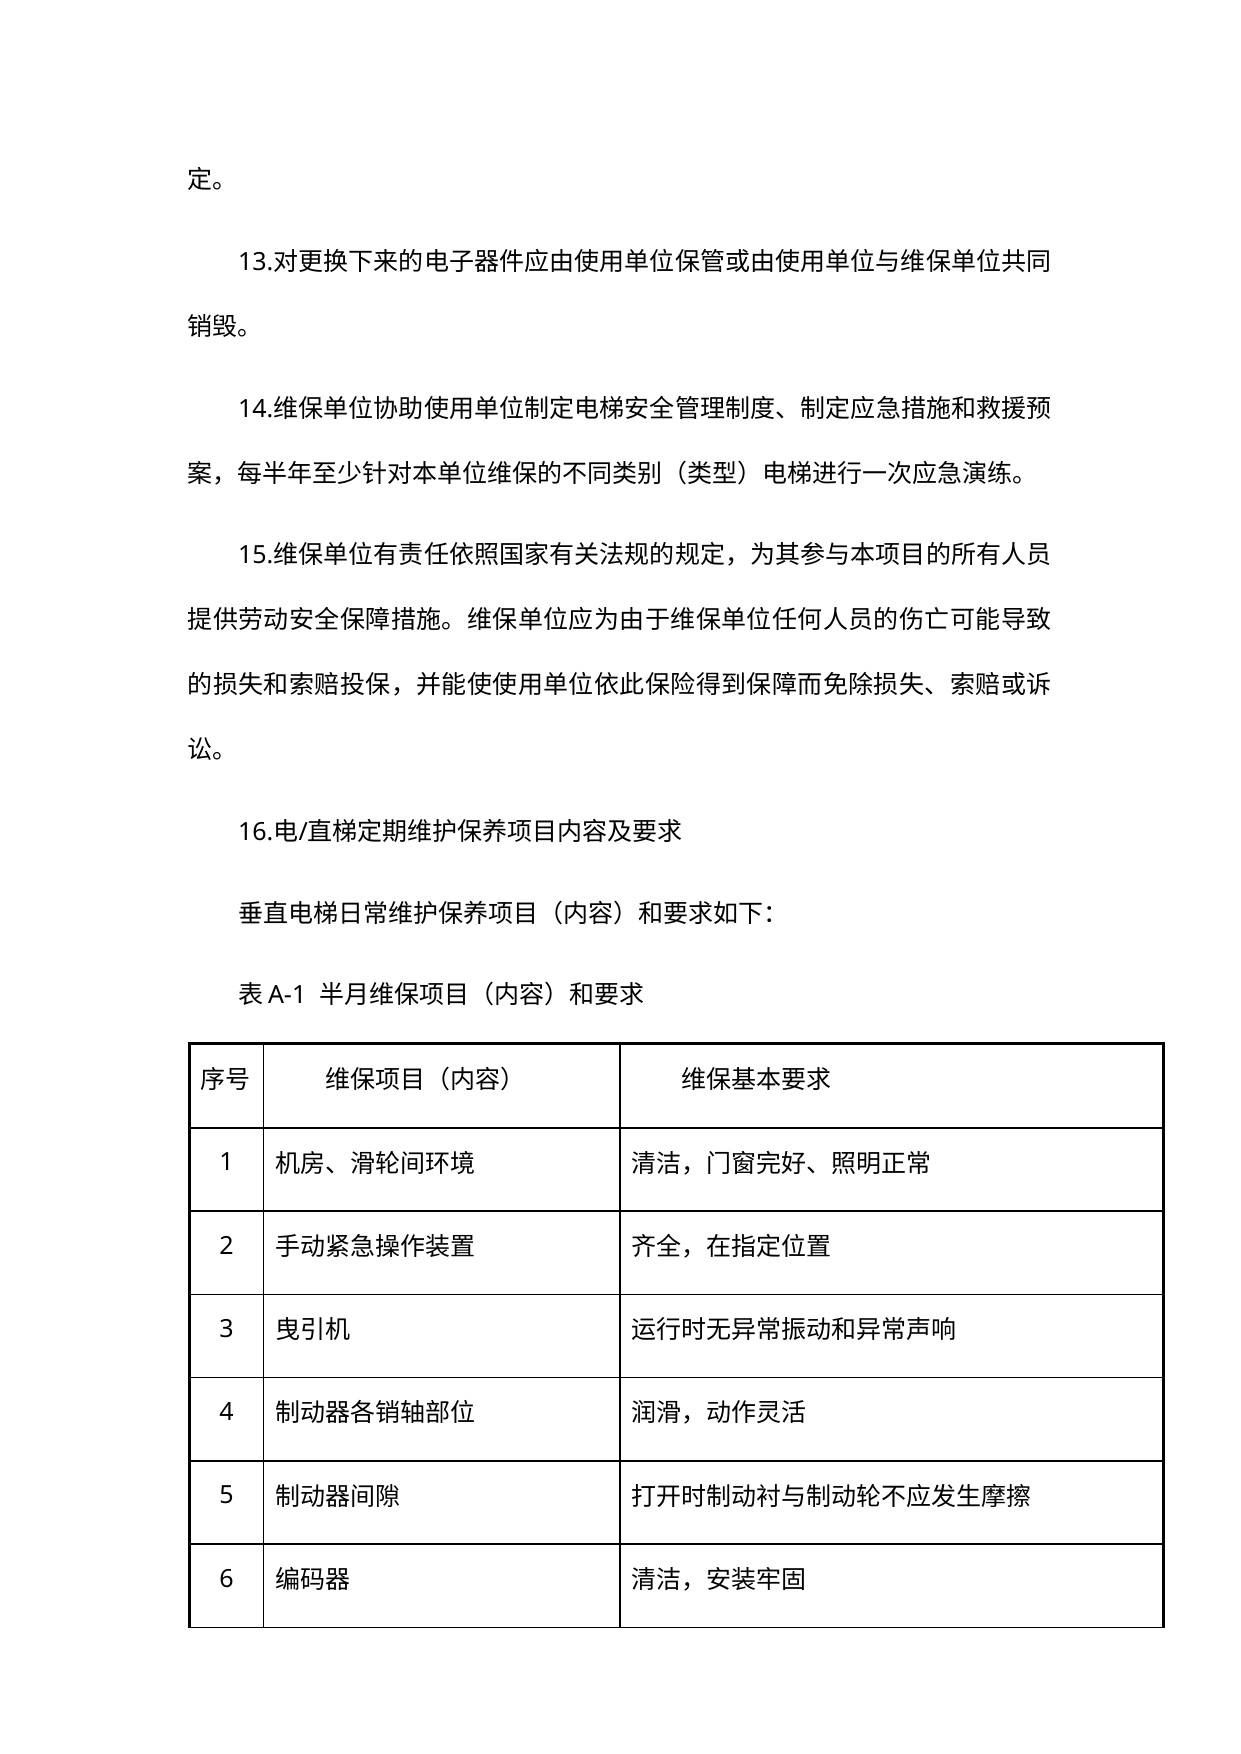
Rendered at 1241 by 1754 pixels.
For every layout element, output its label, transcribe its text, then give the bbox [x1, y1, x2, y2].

table_cell 曳引机 [264, 1295, 619, 1377]
table_header 序号 [191, 1045, 263, 1127]
table_cell 5 [191, 1462, 263, 1543]
table_header 维保项目（内容） [264, 1045, 619, 1127]
table_cell 齐全，在指定位置 [621, 1212, 1162, 1293]
table_cell 编码器 [264, 1545, 619, 1626]
text 16.电/直梯定期维护保养项目内容及要求 [187, 797, 1053, 862]
table_cell 手动紧急操作装置 [264, 1212, 619, 1293]
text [187, 146, 1053, 211]
table_cell 清洁，门窗完好、照明正常 [621, 1129, 1162, 1210]
table_header 维保基本要求 [621, 1045, 1162, 1127]
table_cell 机房、滑轮间环境 [264, 1129, 619, 1210]
table_cell 制动器各销轴部位 [264, 1378, 619, 1460]
text 15.维保单位有责任依照国家有关法规的规定，为其参与本项目的所有人员提供劳动安全保障措施。维保单位应为由于维保单位任何人员的伤亡可能导致的损失和索赔投保，并能使使用单位依此保险得到保障而免除损失、索赔或诉讼。 [187, 521, 1053, 781]
text 13.对更换下来的电子器件应由使用单位保管或由使用单位与维保单位共同销毁。 [187, 227, 1053, 357]
table_cell 运行时无异常振动和异常声响 [621, 1295, 1162, 1377]
table_cell 润滑，动作灵活 [621, 1378, 1162, 1460]
table_cell 清洁，安装牢固 [621, 1545, 1162, 1626]
text 14.维保单位协助使用单位制定电梯安全管理制度、制定应急措施和救援预案，每半年至少针对本单位维保的不同类别（类型）电梯进行一次应急演练。 [187, 374, 1053, 504]
table_cell 4 [191, 1378, 263, 1460]
table_cell 6 [191, 1545, 263, 1626]
table_cell 2 [191, 1212, 263, 1293]
table_cell 1 [191, 1129, 263, 1210]
table_cell 3 [191, 1295, 263, 1377]
text 垂直电梯日常维护保养项目（内容）和要求如下： [187, 879, 1053, 944]
table_cell 打开时制动衬与制动轮不应发生摩擦 [621, 1462, 1162, 1543]
table_cell 制动器间隙 [264, 1462, 619, 1543]
text 表A-1 半月维保项目（内容）和要求 [187, 961, 1053, 1026]
